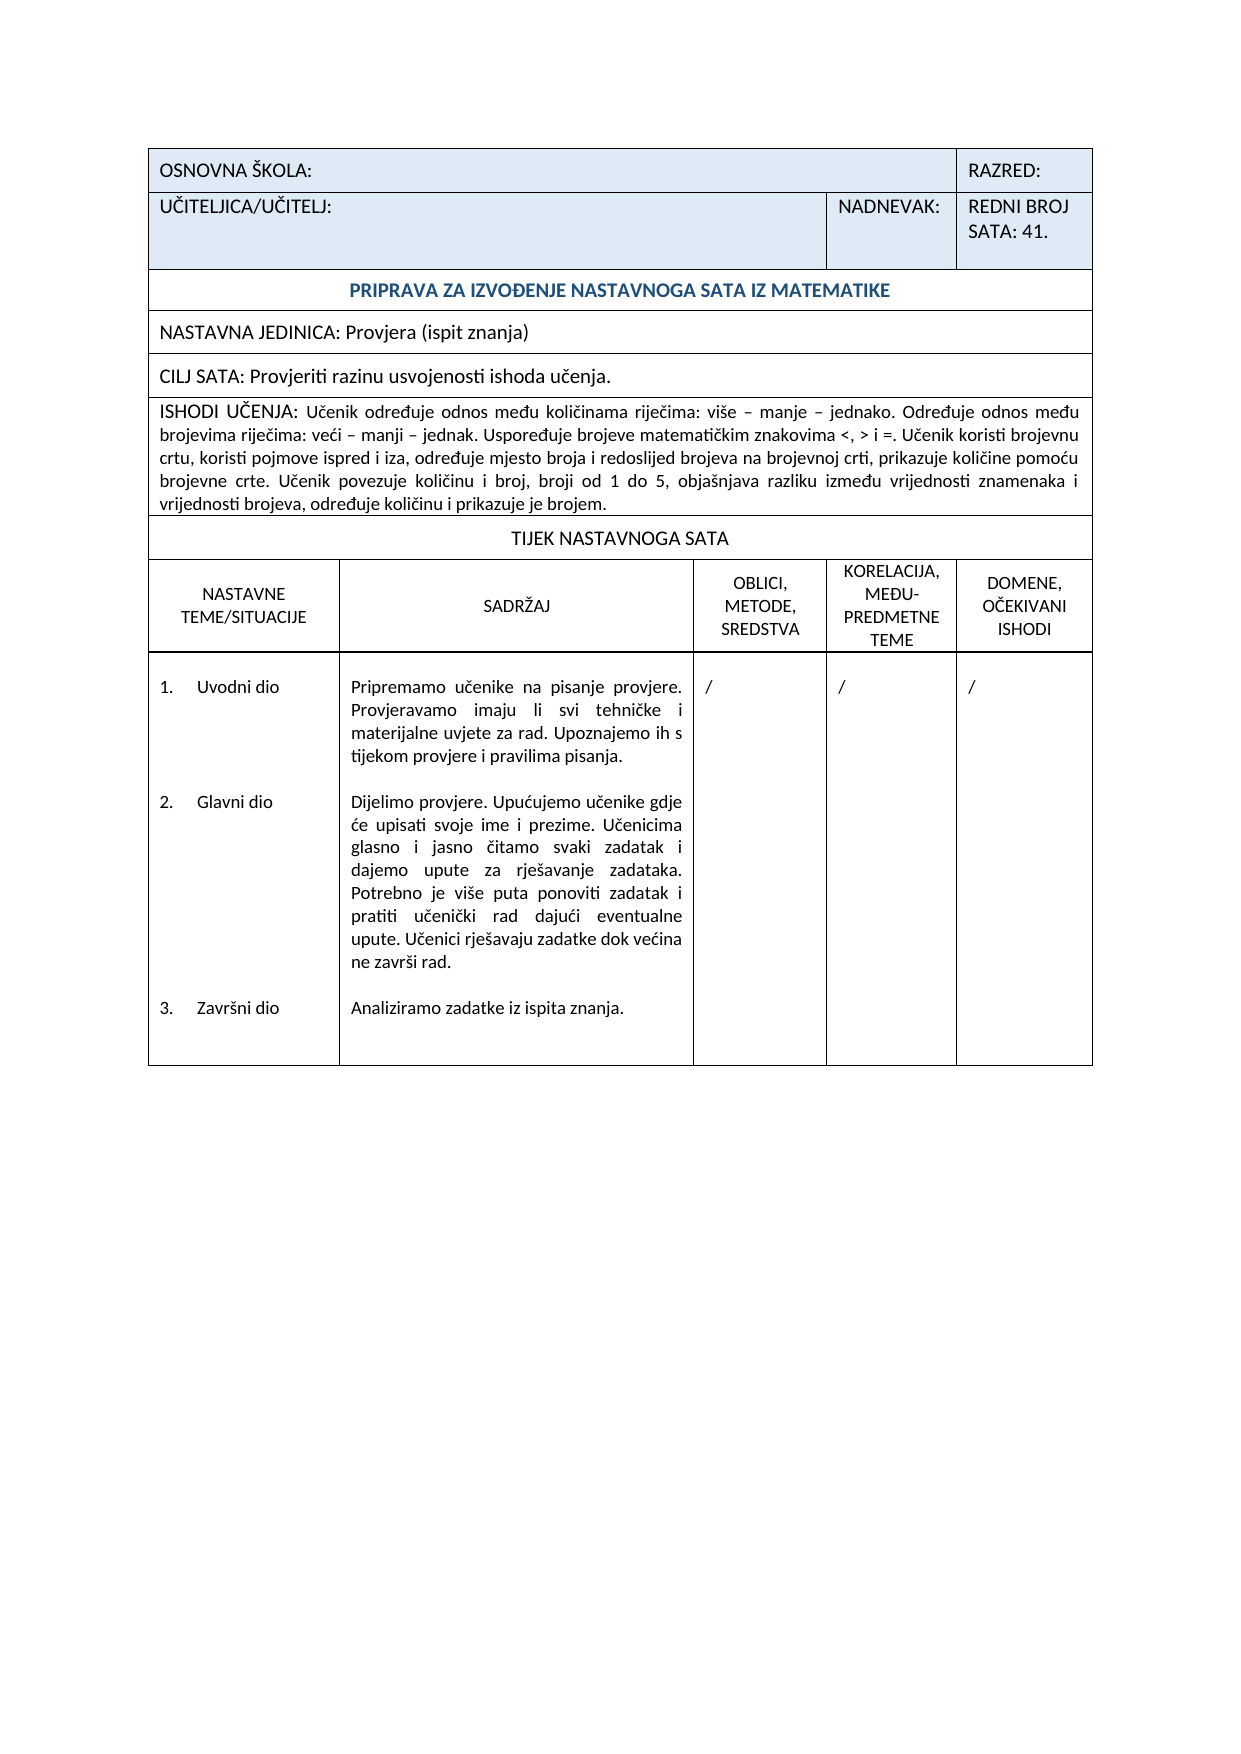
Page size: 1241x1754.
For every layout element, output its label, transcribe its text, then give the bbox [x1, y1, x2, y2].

table_cell NADNEVAK: [827, 193, 956, 269]
table_cell PRIPRAVA ZA IZVOĐENJE NASTAVNOGA SATA IZ MATEMATIKE [149, 270, 1092, 310]
table_cell REDNI BROJ SATA: 41. [957, 193, 1092, 269]
table_cell KORELACIJA, MEĐU-PREDMETNE TEME [827, 560, 956, 651]
table_cell CILJ SATA: Provjeriti razinu usvojenosti ishoda učenja. [149, 354, 1092, 397]
table_cell / [694, 653, 826, 1065]
table_cell Pripremamo učenike na pisanje provjere. Provjeravamo imaju li svi tehničke i materijalne uvjete za rad. Upoznajemo ih s tijekom provjere i pravilima pisanja. Dijelimo provjere. Upućujemo učenike gdje će upisati svoje ime i prezime. Učenicima glasno i jasno čitamo svaki zadatak i dajemo upute za rješavanje zadataka. Potrebno je više puta ponoviti zadatak i pratiti učenički rad dajući eventualne upute. Učenici rješavaju zadatke dok većina ne završi rad. Analiziramo zadatke iz ispita znanja. [340, 653, 693, 1065]
table_cell Uvodni dio Glavni dio Završni dio [149, 653, 339, 1065]
table_cell UČITELJICA/UČITELJ: [149, 193, 826, 269]
table_cell DOMENE, OČEKIVANI ISHODI [957, 560, 1092, 651]
table_header OSNOVNA ŠKOLA: [149, 149, 956, 192]
table_cell NASTAVNA JEDINICA: Provjera (ispit znanja) [149, 311, 1092, 353]
table_header RAZRED: [957, 149, 1092, 192]
table_cell OBLICI, METODE, SREDSTVA [694, 560, 826, 651]
table_cell NASTAVNE TEME/SITUACIJE [149, 560, 339, 651]
table_cell TIJEK NASTAVNOGA SATA [149, 516, 1092, 559]
table_cell / [957, 653, 1092, 1065]
table_cell SADRŽAJ [340, 560, 693, 651]
table_cell ISHODI UČENJA: Učenik određuje odnos među količinama riječima: više – manje – jednako. Određuje odnos među brojevima riječima: veći – manji – jednak. Uspoređuje brojeve matematičkim znakovima <, > i =. Učenik koristi brojevnu crtu, koristi pojmove ispred i iza, određuje mjesto broja i redoslijed brojeva na brojevnoj crti, prikazuje količine pomoću brojevne crte. Učenik povezuje količinu i broj, broji od 1 do 5, objašnjava razliku između vrijednosti znamenaka i vrijednosti brojeva, određuje količinu i prikazuje je brojem. [149, 398, 1092, 515]
table_cell / [827, 653, 956, 1065]
